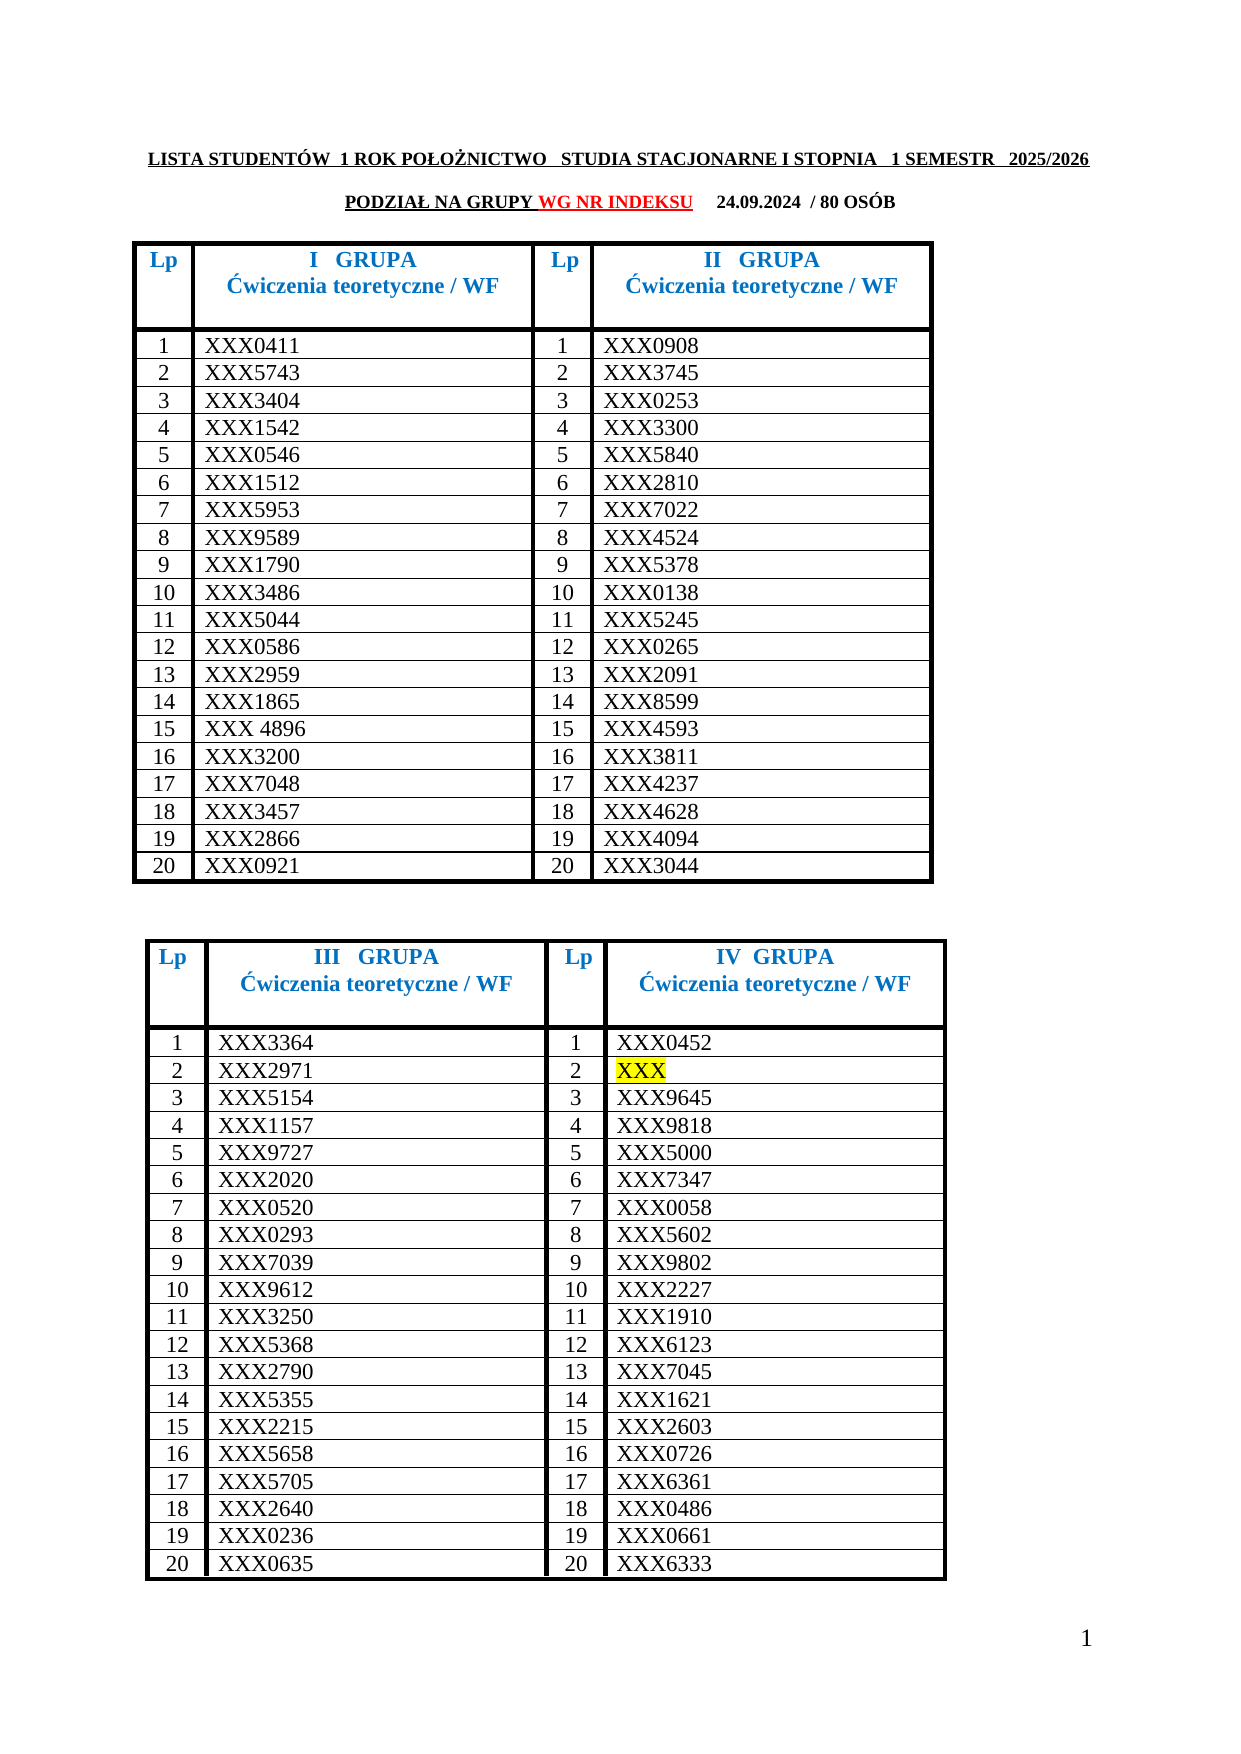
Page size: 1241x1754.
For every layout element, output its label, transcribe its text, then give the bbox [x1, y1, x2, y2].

table_cell 11 [150, 1304, 204, 1330]
table_cell XXX9612 [209, 1276, 544, 1302]
table_cell XXX1157 [209, 1112, 544, 1138]
table_cell XXX3200 [195, 743, 531, 769]
table_cell 8 [549, 1221, 603, 1248]
table_cell XXX2959 [195, 661, 531, 687]
table_cell XXX0236 [209, 1523, 544, 1549]
table_header Lp [150, 943, 204, 1025]
table_cell XXX5953 [195, 496, 531, 523]
table_cell XXX1512 [195, 469, 531, 495]
table_cell XXX3250 [209, 1304, 544, 1330]
table_cell 8 [535, 524, 590, 550]
table_cell 4 [549, 1112, 603, 1138]
table_cell 12 [549, 1331, 603, 1357]
table_cell 1 [549, 1030, 603, 1056]
table_cell XXX0921 [195, 853, 531, 879]
table_cell XXX7045 [608, 1358, 943, 1384]
table_cell XXX5368 [209, 1331, 544, 1357]
table_cell 4 [137, 414, 191, 441]
table_cell XXX3745 [594, 359, 929, 386]
table_cell XXX1790 [195, 551, 531, 577]
table_cell XXX7048 [195, 770, 531, 797]
table_cell 16 [549, 1440, 603, 1467]
table_cell XXX5044 [195, 606, 531, 632]
table_cell 19 [150, 1523, 204, 1549]
table_cell 6 [535, 469, 590, 495]
table_cell 6 [137, 469, 191, 495]
table_cell XXX0452 [608, 1030, 943, 1056]
table_cell XXX9818 [608, 1112, 943, 1138]
table_cell XXX9645 [608, 1084, 943, 1111]
table_cell 9 [150, 1249, 204, 1275]
table_cell XXX2227 [608, 1276, 943, 1302]
table_cell XXX6333 [608, 1550, 943, 1576]
text LISTA STUDENTÓW 1 ROK POŁOŻNICTWO STUDIA STACJONARNE I STOPNIA 1 SEMESTR 2025/2026 [148, 148, 1093, 169]
table_cell 1 [137, 332, 191, 358]
table_cell XXX0411 [195, 332, 531, 358]
table_header II GRUPA Ćwiczenia teoretyczne / WF [594, 246, 929, 327]
table_cell 20 [150, 1550, 204, 1576]
table_cell 19 [137, 825, 191, 851]
table_cell 9 [535, 551, 590, 577]
table_cell 3 [150, 1084, 204, 1111]
table_cell XXX0635 [209, 1550, 544, 1576]
table_cell XXX5245 [594, 606, 929, 632]
table_cell 13 [549, 1358, 603, 1384]
table_cell 3 [137, 387, 191, 413]
table_cell 20 [549, 1550, 603, 1576]
table_cell XXX3044 [594, 853, 929, 879]
table_header III GRUPA Ćwiczenia teoretyczne / WF [209, 943, 544, 1025]
table_cell 13 [150, 1358, 204, 1384]
table_cell XXX0253 [594, 387, 929, 413]
table_cell 13 [535, 661, 590, 687]
table_cell 7 [535, 496, 590, 523]
table_cell XXX7347 [608, 1166, 943, 1193]
table_cell 20 [535, 853, 590, 879]
table_cell 6 [549, 1166, 603, 1193]
table_cell 4 [150, 1112, 204, 1138]
table_cell 17 [549, 1468, 603, 1494]
table_cell 19 [549, 1523, 603, 1549]
table_cell 10 [137, 579, 191, 605]
table_cell 15 [150, 1413, 204, 1439]
table_cell 7 [137, 496, 191, 523]
table_cell XXX9589 [195, 524, 531, 550]
table_cell 6 [150, 1166, 204, 1193]
table_cell 5 [137, 442, 191, 468]
table_cell 2 [549, 1057, 603, 1083]
table_cell XXX3486 [195, 579, 531, 605]
table_cell 17 [535, 770, 590, 797]
table_cell 11 [137, 606, 191, 632]
table_cell 3 [535, 387, 590, 413]
table_cell XXX0138 [594, 579, 929, 605]
table_cell 18 [549, 1495, 603, 1522]
table_cell XXX6361 [608, 1468, 943, 1494]
table_cell XXX4237 [594, 770, 929, 797]
table_cell XXX3811 [594, 743, 929, 769]
table_cell XXX0661 [608, 1523, 943, 1549]
table_cell 3 [549, 1084, 603, 1111]
table_cell 8 [137, 524, 191, 550]
table_cell XXX2020 [209, 1166, 544, 1193]
table_cell 10 [549, 1276, 603, 1302]
table_cell XXX0486 [608, 1495, 943, 1522]
table_cell XXX5840 [594, 442, 929, 468]
table_cell XXX0265 [594, 633, 929, 660]
table_cell XXX 4896 [195, 716, 531, 742]
text PODZIAŁ NA GRUPY WG NR INDEKSU 24.09.2024 / 80 OSÓB [148, 191, 1093, 212]
table_cell 7 [549, 1194, 603, 1220]
table_cell 19 [535, 825, 590, 851]
table_cell XXX5743 [195, 359, 531, 386]
table_cell XXX5705 [209, 1468, 544, 1494]
table_cell XXX4593 [594, 716, 929, 742]
table_cell XXX3457 [195, 798, 531, 824]
table_cell 18 [137, 798, 191, 824]
table_cell 20 [137, 853, 191, 879]
table_cell XXX0586 [195, 633, 531, 660]
table_cell 5 [535, 442, 590, 468]
table_cell XXX2215 [209, 1413, 544, 1439]
table_cell XXX5658 [209, 1440, 544, 1467]
table_cell XXX1865 [195, 688, 531, 714]
table_cell 17 [150, 1468, 204, 1494]
table_cell 15 [137, 716, 191, 742]
table_cell XXX0520 [209, 1194, 544, 1220]
table_cell 15 [549, 1413, 603, 1439]
table_cell 8 [150, 1221, 204, 1248]
table_cell XXX7039 [209, 1249, 544, 1275]
table_cell XXX2810 [594, 469, 929, 495]
table_cell XXX3364 [209, 1030, 544, 1056]
table_cell XXX7022 [594, 496, 929, 523]
table_cell 11 [535, 606, 590, 632]
table_cell XXX6123 [608, 1331, 943, 1357]
table_cell 16 [535, 743, 590, 769]
table_cell XXX3300 [594, 414, 929, 441]
table_cell 16 [150, 1440, 204, 1467]
table_cell XXX0726 [608, 1440, 943, 1467]
table_cell 10 [535, 579, 590, 605]
table_cell XXX0058 [608, 1194, 943, 1220]
table_cell 16 [137, 743, 191, 769]
table_cell XXX1542 [195, 414, 531, 441]
table_cell 14 [549, 1386, 603, 1412]
table_cell 2 [535, 359, 590, 386]
table_cell 2 [137, 359, 191, 386]
table_cell 14 [535, 688, 590, 714]
table_cell 4 [535, 414, 590, 441]
table_cell XXX8599 [594, 688, 929, 714]
table_cell 13 [137, 661, 191, 687]
table_cell XXX2866 [195, 825, 531, 851]
table_cell 18 [150, 1495, 204, 1522]
table_header Lp [549, 943, 603, 1025]
table_cell XXX2790 [209, 1358, 544, 1384]
table_cell XXX5378 [594, 551, 929, 577]
table_cell 10 [150, 1276, 204, 1302]
table_cell XXX9727 [209, 1139, 544, 1165]
table_cell 5 [150, 1139, 204, 1165]
table_cell 12 [535, 633, 590, 660]
table_cell XXX2603 [608, 1413, 943, 1439]
table_cell XXX9802 [608, 1249, 943, 1275]
table_cell XXX5154 [209, 1084, 544, 1111]
table_cell XXX5355 [209, 1386, 544, 1412]
table_cell 7 [150, 1194, 204, 1220]
table_cell 11 [549, 1304, 603, 1330]
table_cell 5 [549, 1139, 603, 1165]
table_header Lp [137, 246, 191, 327]
table_header Lp [535, 246, 590, 327]
table_cell 12 [150, 1331, 204, 1357]
table_cell XXX4628 [594, 798, 929, 824]
table_cell XXX0293 [209, 1221, 544, 1248]
table_cell 15 [535, 716, 590, 742]
table_cell XXX0908 [594, 332, 929, 358]
table_cell XXX2640 [209, 1495, 544, 1522]
table_cell XXX5000 [608, 1139, 943, 1165]
table_cell 18 [535, 798, 590, 824]
table_cell XXX1621 [608, 1386, 943, 1412]
table_header I GRUPA Ćwiczenia teoretyczne / WF [195, 246, 531, 327]
table_cell XXX2091 [594, 661, 929, 687]
table_cell XXX [666, 1057, 943, 1083]
table_cell XXX2971 [209, 1057, 544, 1083]
table_cell 14 [150, 1386, 204, 1412]
table_cell XXX0546 [195, 442, 531, 468]
table_cell 12 [137, 633, 191, 660]
table_header IV GRUPA Ćwiczenia teoretyczne / WF [608, 943, 943, 1025]
table_cell 9 [549, 1249, 603, 1275]
table_cell XXX1910 [608, 1304, 943, 1330]
table_cell XXX4094 [594, 825, 929, 851]
table_cell XXX5602 [608, 1221, 943, 1248]
table_cell 1 [535, 332, 590, 358]
table_cell 9 [137, 551, 191, 577]
table_cell 1 [150, 1030, 204, 1056]
table_cell XXX3404 [195, 387, 531, 413]
table_cell 17 [137, 770, 191, 797]
table_cell 14 [137, 688, 191, 714]
table_cell 2 [150, 1057, 204, 1083]
table_cell XXX4524 [594, 524, 929, 550]
